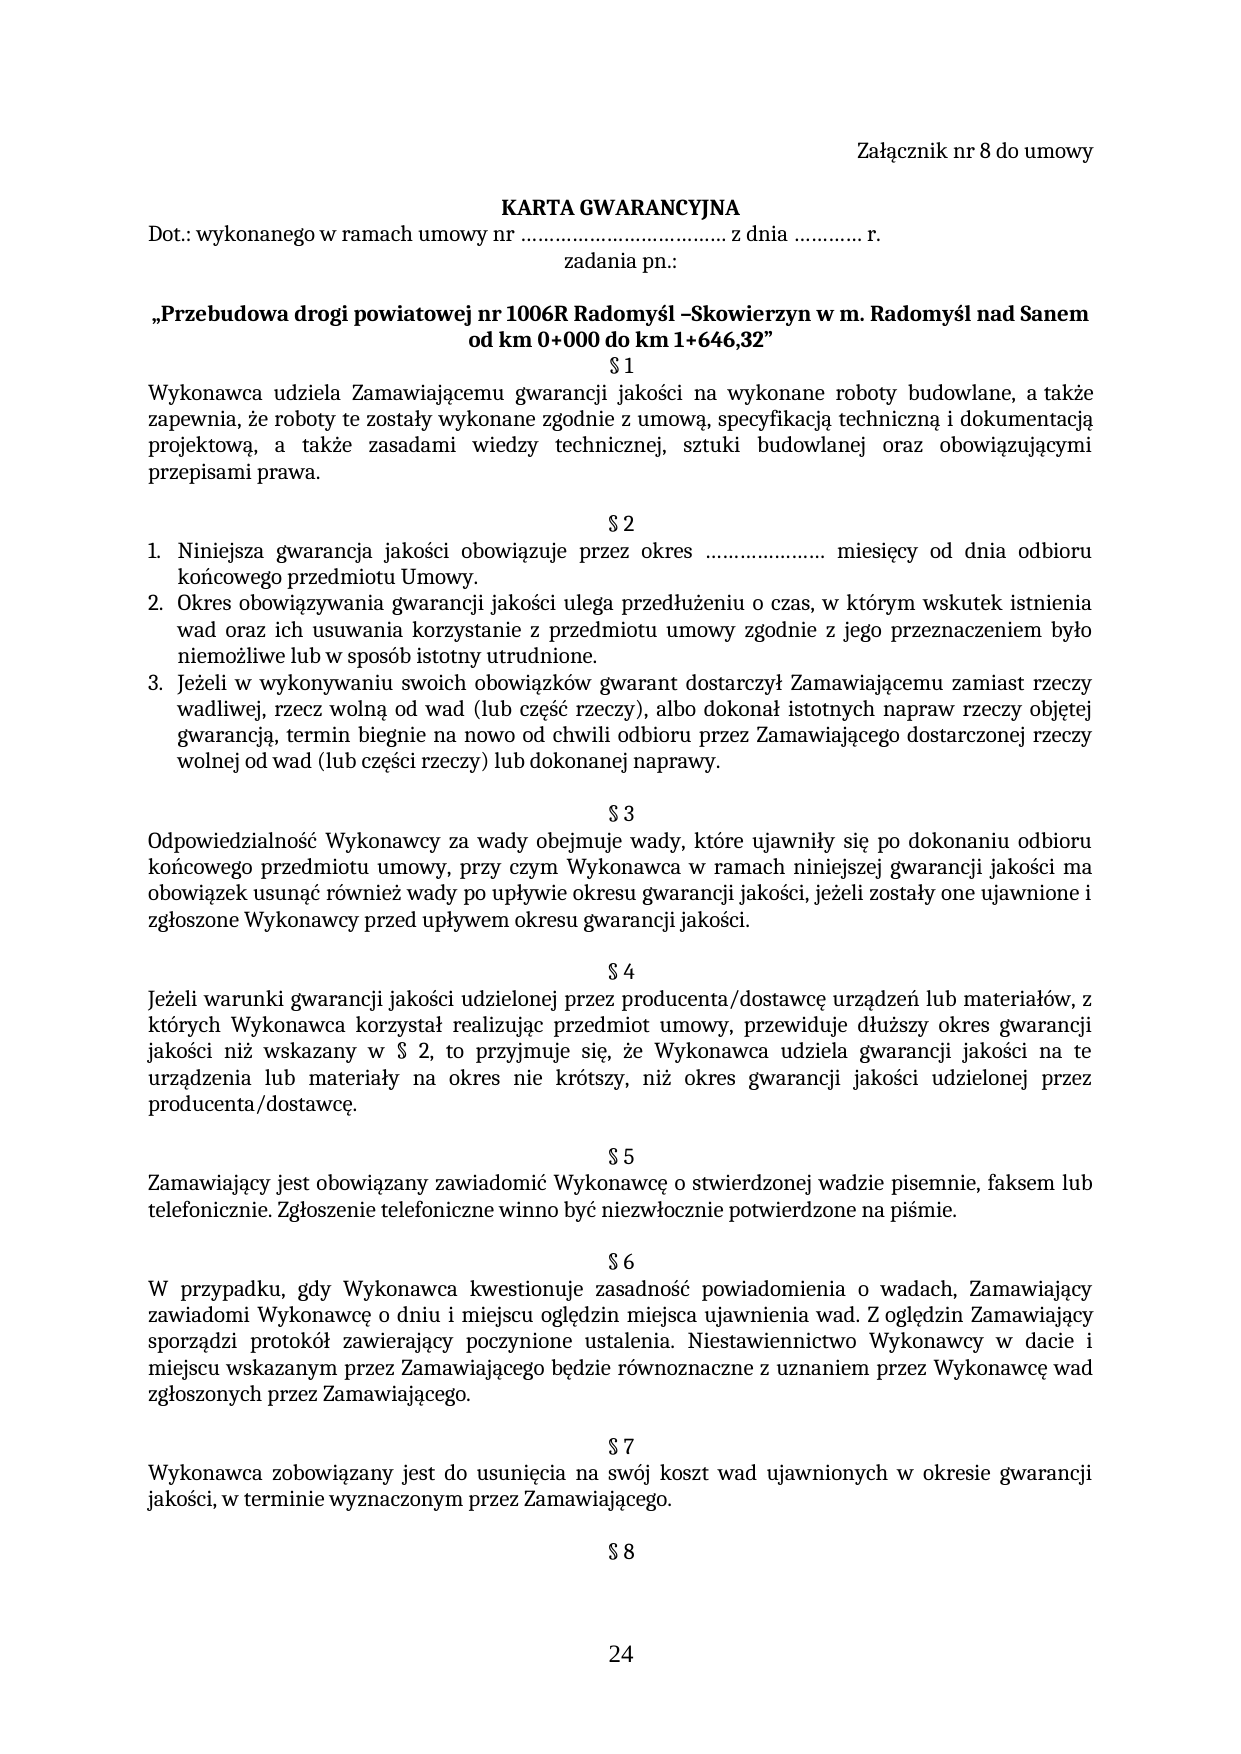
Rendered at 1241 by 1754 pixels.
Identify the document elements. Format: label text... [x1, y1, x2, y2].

text § 3 [148, 801, 1093, 827]
text § 1 [148, 353, 1093, 379]
text Jeżeli warunki gwarancji jakości udzielonej przez producenta/dostawcę urządzeń lub materiałów, z których Wykonawca korzystał realizując przedmiot umowy, przewiduje dłuższy okres gwarancji jakości niż wskazany w § 2, to przyjmuje się, że Wykonawca udziela gwarancji jakości na te urządzenia lub materiały na okres nie krótszy, niż okres gwarancji jakości udzielonej przez producenta/dostawcę. [148, 986, 1093, 1117]
list Niniejsza gwarancja jakości obowiązuje przez okres ………………… miesięcy od dnia odbioru końcowego przedmiotu Umowy. [148, 537, 1093, 590]
text Wykonawca zobowiązany jest do usunięcia na swój koszt wad ujawnionych w okresie gwarancji jakości, w terminie wyznaczonym przez Zamawiającego. [148, 1460, 1093, 1513]
text § 7 [148, 1433, 1093, 1460]
text § 5 [148, 1144, 1093, 1170]
text § 2 [148, 511, 1093, 537]
text W przypadku, gdy Wykonawca kwestionuje zasadność powiadomienia o wadach, Zamawiający zawiadomi Wykonawcę o dniu i miejscu oględzin miejsca ujawnienia wad. Z oględzin Zamawiający sporządzi protokół zawierający poczynione ustalenia. Niestawiennictwo Wykonawcy w dacie i miejscu wskazanym przez Zamawiającego będzie równoznaczne z uznaniem przez Wykonawcę wad zgłoszonych przez Zamawiającego. [148, 1275, 1093, 1407]
text „Przebudowa drogi powiatowej nr 1006R Radomyśl –Skowierzyn w m. Radomyśl nad Sanem od km 0+000 do km 1+646,32” [148, 300, 1093, 353]
text KARTA GWARANCYJNA [148, 195, 1093, 221]
list Okres obowiązywania gwarancji jakości ulega przedłużeniu o czas, w którym wskutek istnienia wad oraz ich usuwania korzystanie z przedmiotu umowy zgodnie z jego przeznaczeniem było niemożliwe lub w sposób istotny utrudnione. [148, 590, 1093, 669]
text zadania pn.: [148, 248, 1093, 274]
text Dot.: wykonanego w ramach umowy nr ……………………………… z dnia ………… r. [148, 221, 1093, 248]
text Odpowiedzialność Wykonawcy za wady obejmuje wady, które ujawniły się po dokonaniu odbioru końcowego przedmiotu umowy, przy czym Wykonawca w ramach niniejszej gwarancji jakości ma obowiązek usunąć również wady po upływie okresu gwarancji jakości, jeżeli zostały one ujawnione i zgłoszone Wykonawcy przed upływem okresu gwarancji jakości. [148, 827, 1093, 933]
list Jeżeli w wykonywaniu swoich obowiązków gwarant dostarczył Zamawiającemu zamiast rzeczy wadliwej, rzecz wolną od wad (lub część rzeczy), albo dokonał istotnych napraw rzeczy objętej gwarancją, termin biegnie na nowo od chwili odbioru przez Zamawiającego dostarczonej rzeczy wolnej od wad (lub części rzeczy) lub dokonanej naprawy. [148, 669, 1093, 775]
text § 8 [148, 1539, 1093, 1565]
text Załącznik nr 8 do umowy [148, 138, 1093, 165]
text Zamawiający jest obowiązany zawiadomić Wykonawcę o stwierdzonej wadzie pisemnie, faksem lub telefonicznie. Zgłoszenie telefoniczne winno być niezwłocznie potwierdzone na piśmie. [148, 1170, 1093, 1223]
text Wykonawca udziela Zamawiającemu gwarancji jakości na wykonane roboty budowlane, a także zapewnia, że roboty te zostały wykonane zgodnie z umową, specyfikacją techniczną i dokumentacją projektową, a także zasadami wiedzy technicznej, sztuki budowlanej oraz obowiązującymi przepisami prawa. [148, 379, 1093, 485]
text § 6 [148, 1249, 1093, 1275]
text § 4 [148, 959, 1093, 986]
